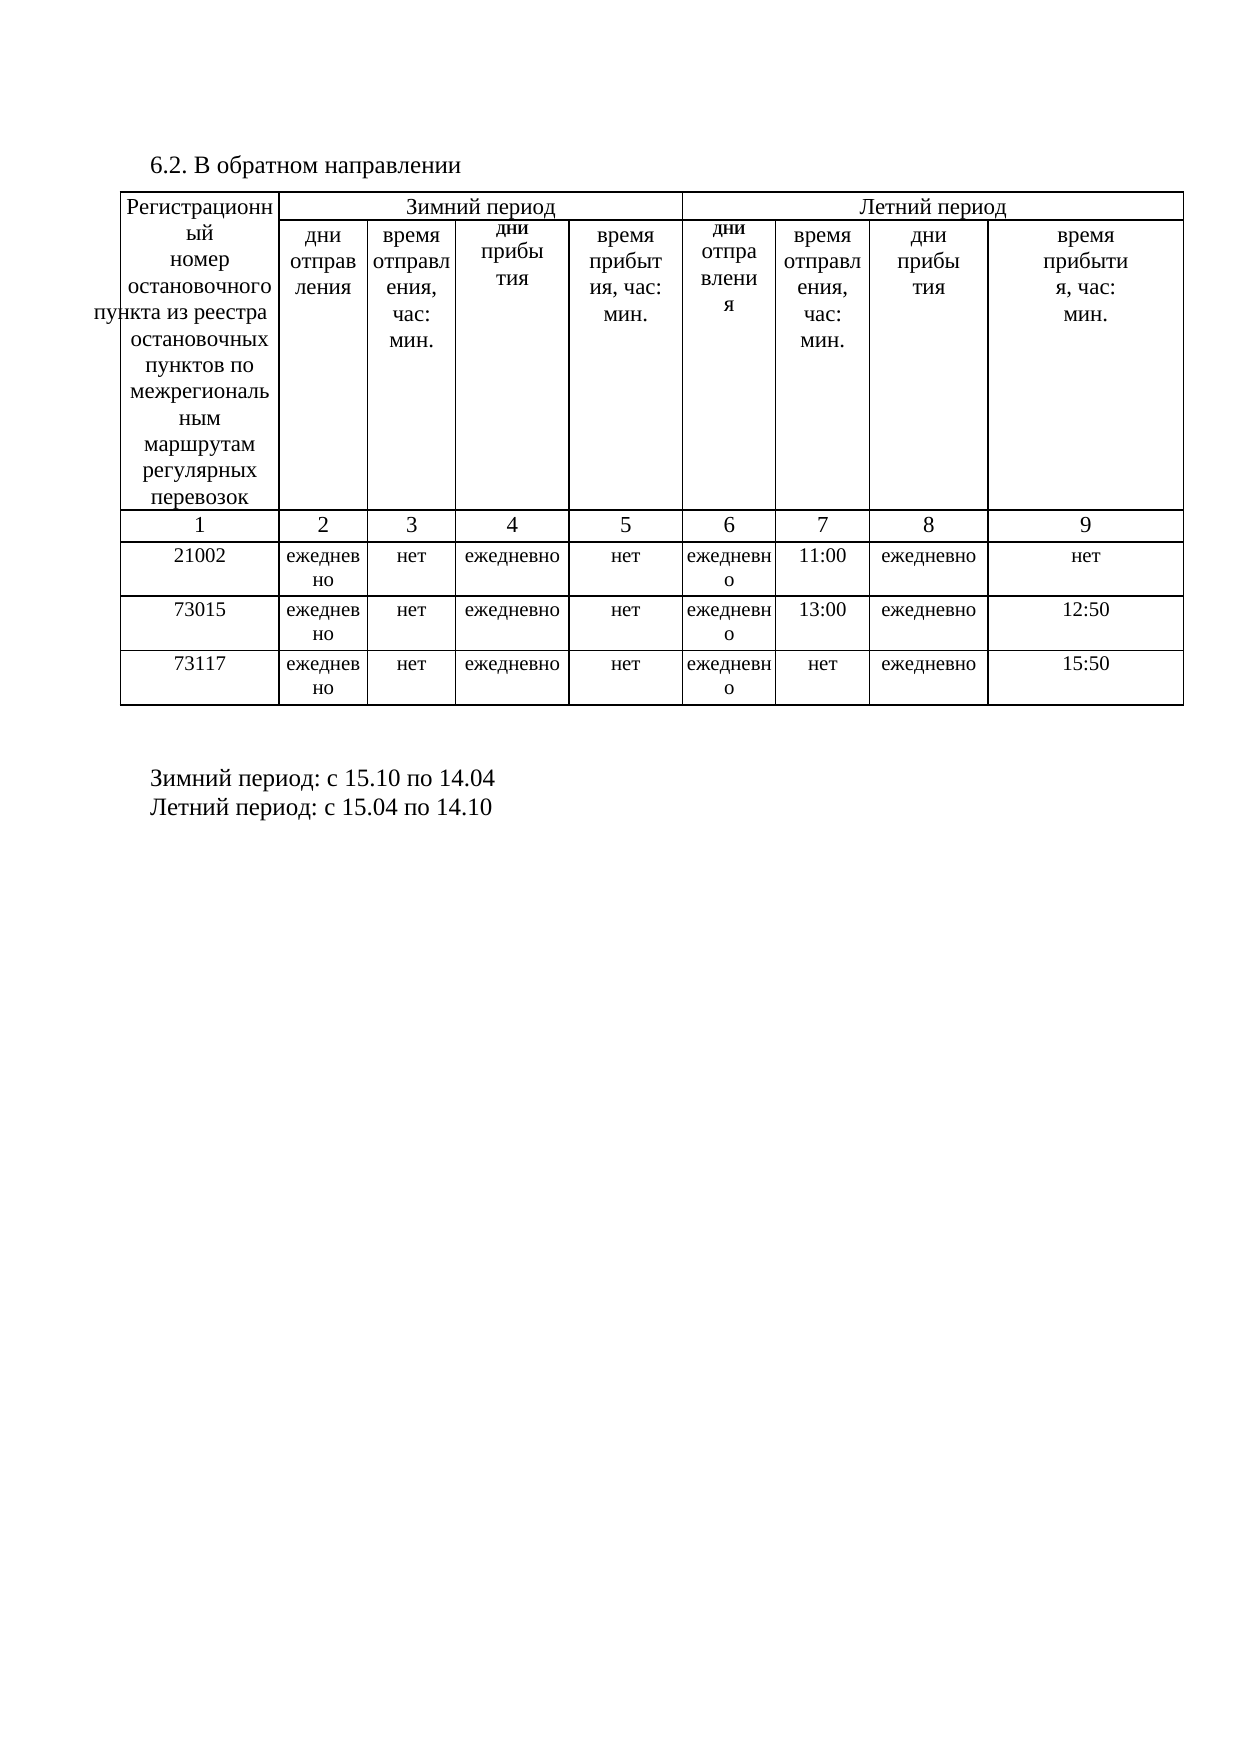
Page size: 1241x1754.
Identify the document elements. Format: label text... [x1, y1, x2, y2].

table_cell ежедневно [870, 651, 987, 704]
table_header Регистрационный номер остановочного пункта из реестра остановочных пунктов по межрегиональным маршрутам регулярных перевозок [121, 193, 278, 509]
table_cell нет [776, 651, 869, 704]
table_cell 21002 [121, 543, 278, 595]
table_cell ДНИ отпра влени я [683, 221, 775, 509]
table_cell 7 [776, 511, 869, 541]
table_cell ежедневно [683, 543, 775, 595]
table_cell 8 [870, 511, 987, 541]
table_header Зимний период [280, 193, 682, 219]
table_cell ДНИ прибы тия [456, 221, 568, 509]
table_cell ежедневно [870, 543, 987, 595]
table_cell 5 [570, 511, 682, 541]
table_cell нет [570, 543, 682, 595]
table_cell ежедневно [456, 597, 568, 650]
table_cell 2 [280, 511, 367, 541]
table_cell время прибыт ия, час: мин. [570, 221, 682, 509]
text 6.2. В обратном направлении [150, 150, 1090, 179]
table_cell нет [570, 597, 682, 650]
table_cell ежедневно [280, 543, 367, 595]
table_cell ежедневно [280, 597, 367, 650]
table_cell нет [368, 543, 455, 595]
table_cell 11:00 [776, 543, 869, 595]
table_cell дни прибы тия [870, 221, 987, 509]
text Летний период: с 15.04 по 14.10 [150, 792, 1090, 821]
text Зимний период: с 15.10 по 14.04 [150, 763, 1090, 792]
table_cell нет [989, 543, 1183, 595]
table_cell 15:50 [989, 651, 1183, 704]
table_cell дни отправ ления [280, 221, 367, 509]
table_cell нет [368, 597, 455, 650]
table_cell время отправл ения, час: мин. [776, 221, 869, 509]
table_cell 3 [368, 511, 455, 541]
table_cell 73117 [121, 651, 278, 704]
table_cell ежедневно [456, 543, 568, 595]
table_cell 73015 [121, 597, 278, 650]
table_cell время прибыти я, час: мин. [989, 221, 1183, 509]
table_cell 9 [989, 511, 1183, 541]
table_cell ежедневно [870, 597, 987, 650]
table_cell 4 [456, 511, 568, 541]
table_cell 1 [121, 511, 278, 541]
table_cell ежедневно [683, 651, 775, 704]
table_cell 6 [683, 511, 775, 541]
table_cell ежедневно [683, 597, 775, 650]
table_cell нет [368, 651, 455, 704]
table_cell 13:00 [776, 597, 869, 650]
table_cell ежедневно [280, 651, 367, 704]
table_cell нет [570, 651, 682, 704]
table_cell ежедневно [456, 651, 568, 704]
table_cell время отправл ения, час: мин. [368, 221, 455, 509]
table_header Летний период [683, 193, 1183, 219]
table_cell 12:50 [989, 597, 1183, 650]
